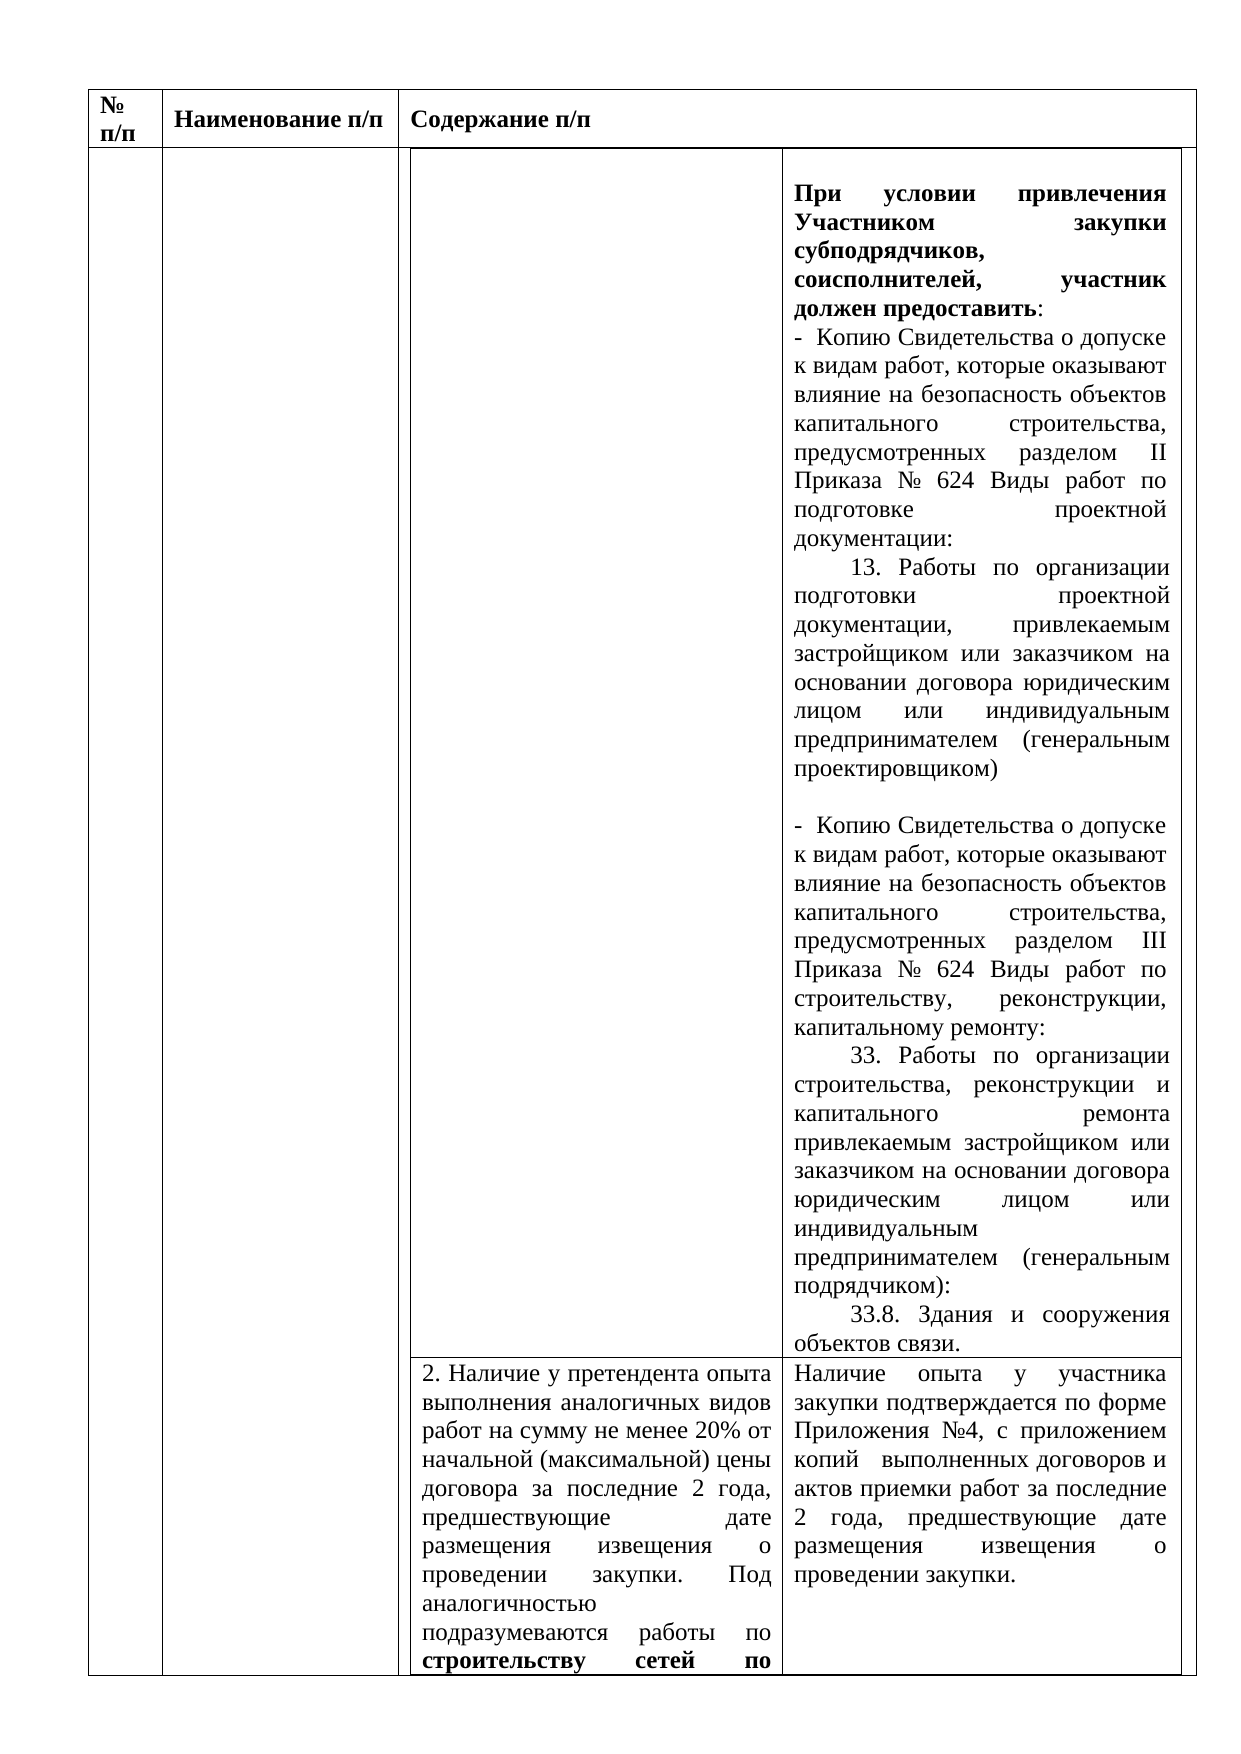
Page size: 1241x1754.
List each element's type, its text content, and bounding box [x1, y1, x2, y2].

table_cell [783, 149, 1181, 1357]
table_header № п/п [89, 90, 162, 147]
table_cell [399, 148, 410, 1675]
table_cell [89, 148, 162, 1675]
table_header Наименование п/п [163, 90, 398, 147]
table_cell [1182, 148, 1196, 1675]
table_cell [411, 149, 782, 1357]
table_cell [163, 148, 398, 1675]
table_header Содержание п/п [399, 90, 1196, 147]
